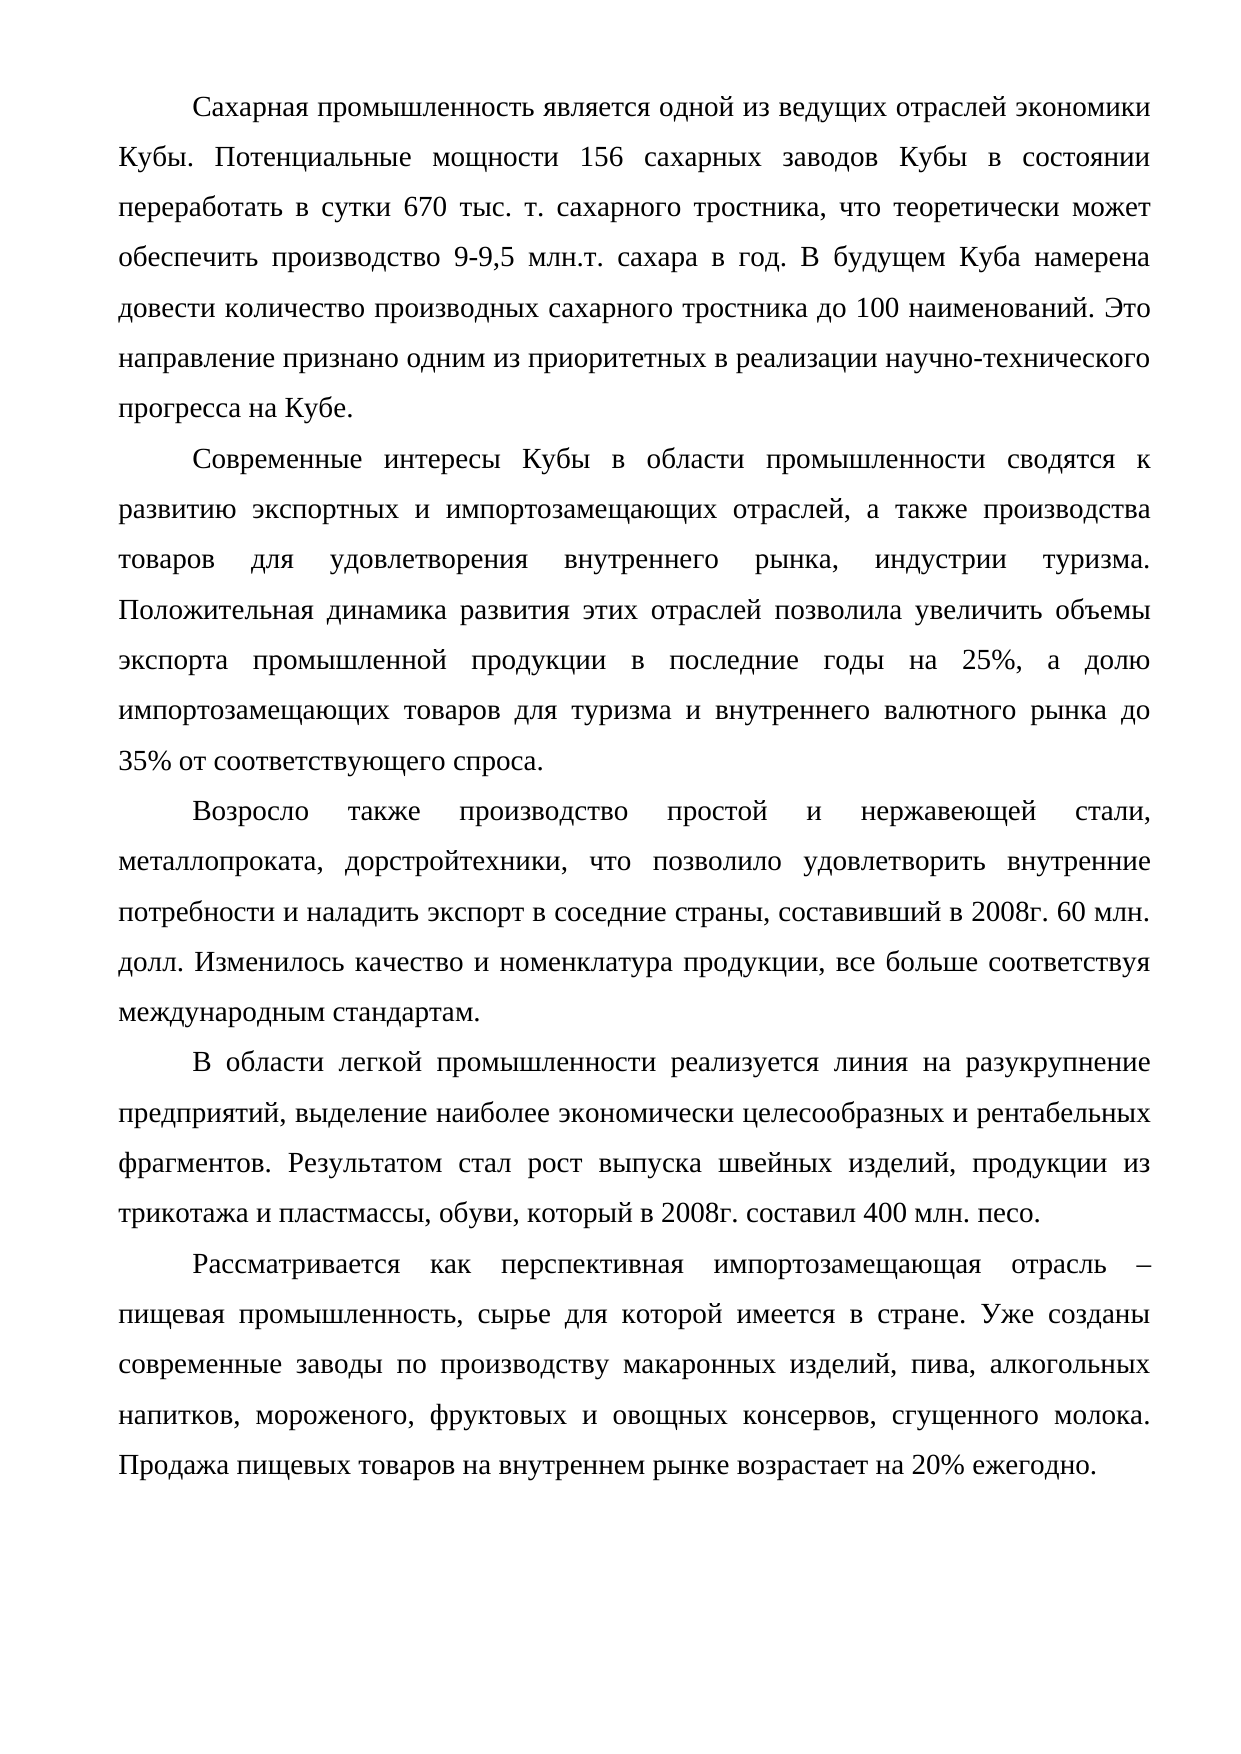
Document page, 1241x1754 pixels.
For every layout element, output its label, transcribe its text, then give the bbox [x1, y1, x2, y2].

text В области легкой промышленности реализуется линия на разукрупнение предприятий, выделение наиболее экономически целесообразных и рентабельных фрагментов. Результатом стал рост выпуска швейных изделий, продукции из трикотажа и пластмассы, обуви, который в 2008г. составил 400 млн. песо. [118, 1044, 1152, 1229]
text Рассматривается как перспективная импортозамещающая отрасль – пищевая промышленность, сырье для которой имеется в стране. Уже созданы современные заводы по производству макаронных изделий, пива, алкогольных напитков, мороженого, фруктовых и овощных консервов, сгущенного молока. Продажа пищевых товаров на внутреннем рынке возрастает на 20% ежегодно. [118, 1246, 1152, 1481]
text Современные интересы Кубы в области промышленности сводятся к развитию экспортных и импортозамещающих отраслей, а также производства товаров для удовлетворения внутреннего рынка, индустрии туризма. Положительная динамика развития этих отраслей позволила увеличить объемы экспорта промышленной продукции в последние годы на 25%, а долю импортозамещающих товаров для туризма и внутреннего валютного рынка до 35% от соответствующего спроса. [118, 441, 1152, 776]
text Сахарная промышленность является одной из ведущих отраслей экономики Кубы. Потенциальные мощности 156 сахарных заводов Кубы в состоянии переработать в сутки 670 тыс. т. сахарного тростника, что теоретически может обеспечить производство 9-9,5 млн.т. сахара в год. В будущем Куба намерена довести количество производных сахарного тростника до 100 наименований. Это направление признано одним из приоритетных в реализации научно-технического прогресса на Кубе. [118, 89, 1152, 424]
text Возросло также производство простой и нержавеющей стали, металлопроката, дорстройтехники, что позволило удовлетворить внутренние потребности и наладить экспорт в соседние страны, составивший в 2008г. 60 млн. долл. Изменилось качество и номенклатура продукции, все больше соответствуя международным стандартам. [118, 793, 1152, 1028]
